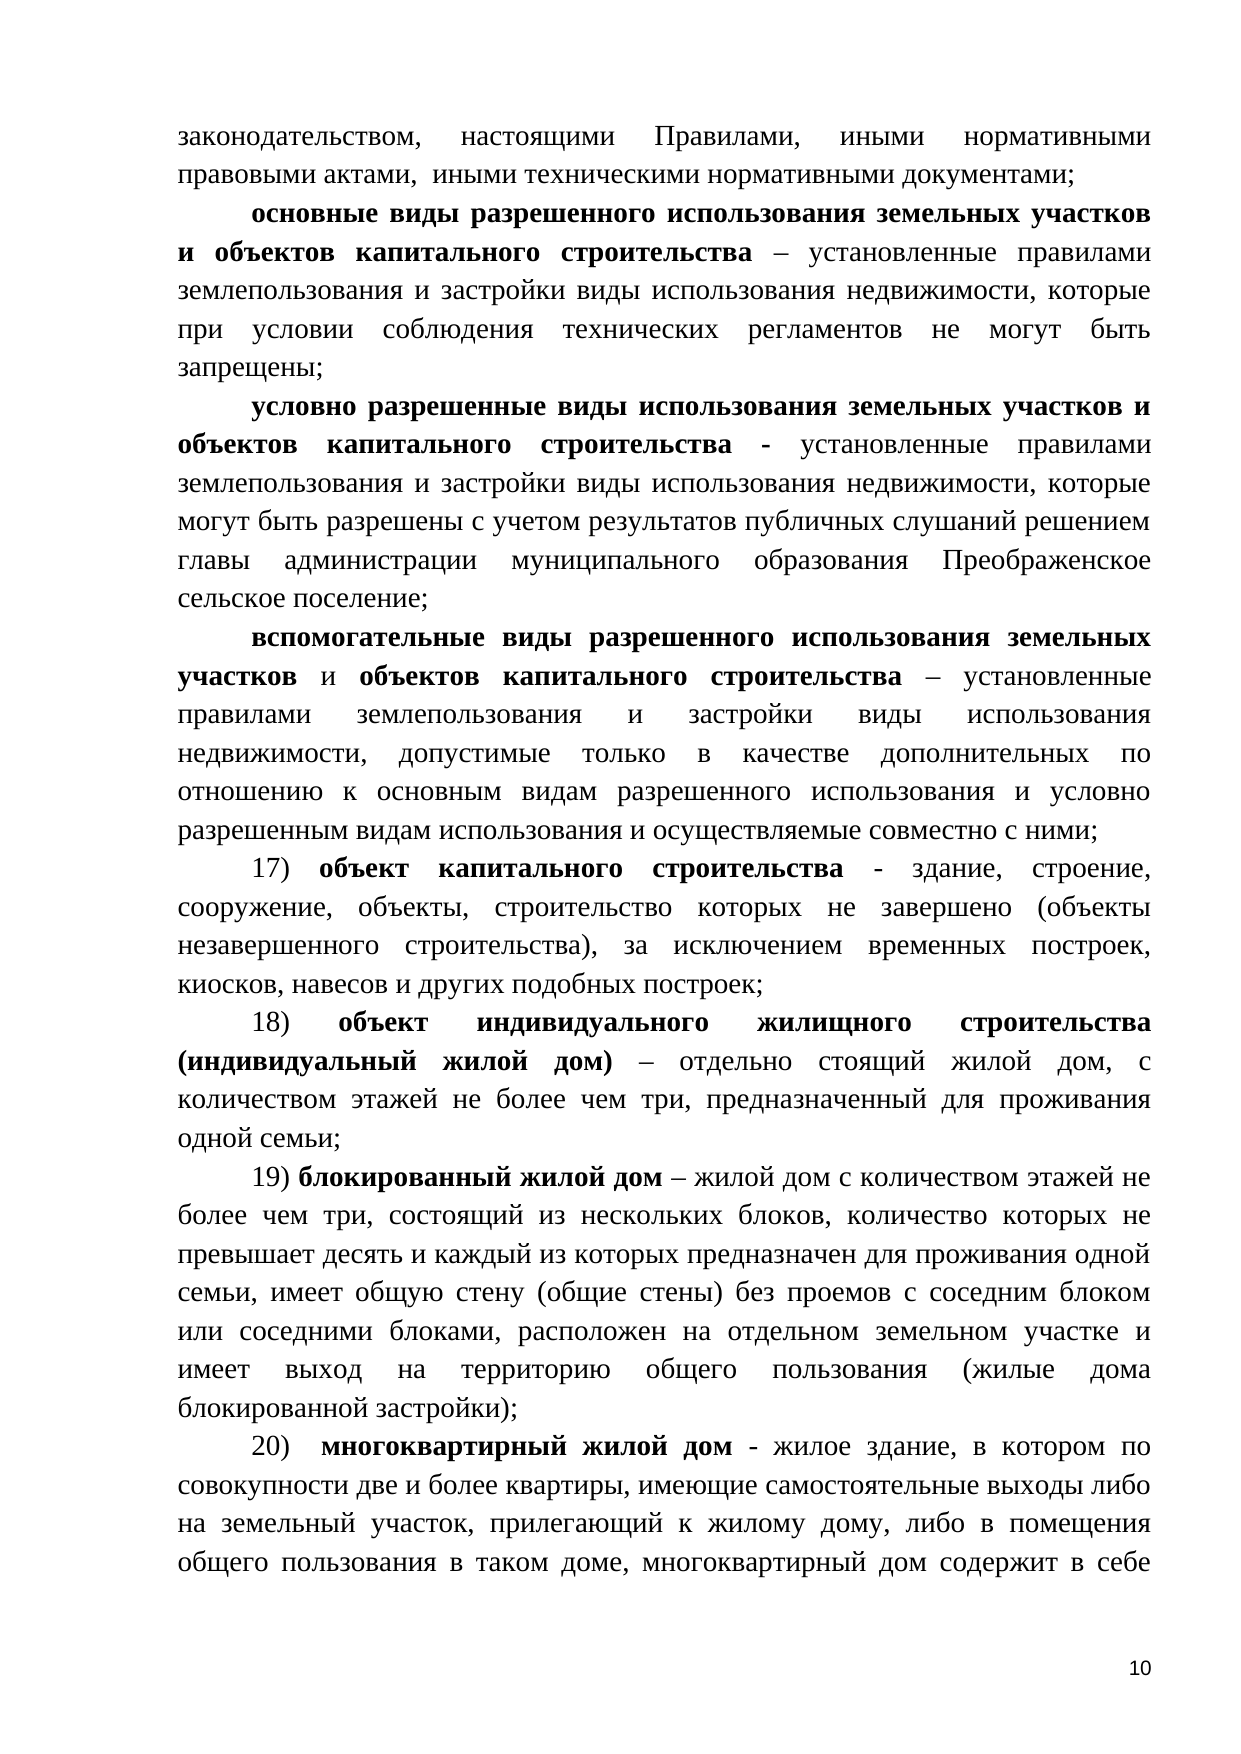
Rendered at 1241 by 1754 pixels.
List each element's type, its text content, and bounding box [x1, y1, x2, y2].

text вспомогательные виды разрешенного использования земельных участков и объектов капитального строительства – установленные правилами землепользования и застройки виды использования недвижимости, допустимые только в качестве дополнительных по отношению к основным видам разрешенного использования и условно разрешенным видам использования и осуществляемые совместно с ними; [177, 619, 1152, 845]
text основные виды разрешенного использования земельных участков и объектов капитального строительства – установленные правилами землепользования и застройки виды использования недвижимости, которые при условии соблюдения технических регламентов не могут быть запрещены; [177, 195, 1152, 383]
text 19) блокированный жилой дом – жилой дом с количеством этажей не более чем три, состоящий из нескольких блоков, количество которых не превышает десять и каждый из которых предназначен для проживания одной семьи, имеет общую стену (общие стены) без проемов с соседним блоком или соседними блоками, расположен на отдельном земельном участке и имеет выход на территорию общего пользования (жилые дома блокированной застройки); [177, 1159, 1152, 1423]
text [177, 118, 1152, 190]
text условно разрешенные виды использования земельных участков и объектов капитального строительства - установленные правилами землепользования и застройки виды использования недвижимости, которые могут быть разрешены с учетом результатов публичных слушаний решением главы администрации муниципального образования Преображенское сельское поселение; [177, 388, 1152, 614]
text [177, 1428, 1152, 1578]
text 18) объект индивидуального жилищного строительства (индивидуальный жилой дом) – отдельно стоящий жилой дом, с количеством этажей не более чем три, предназначенный для проживания одной семьи; [177, 1004, 1152, 1154]
text 17) объект капитального строительства - здание, строение, сооружение, объекты, строительство которых не завершено (объекты незавершенного строительства), за исключением временных построек, киосков, навесов и других подобных построек; [177, 850, 1152, 999]
